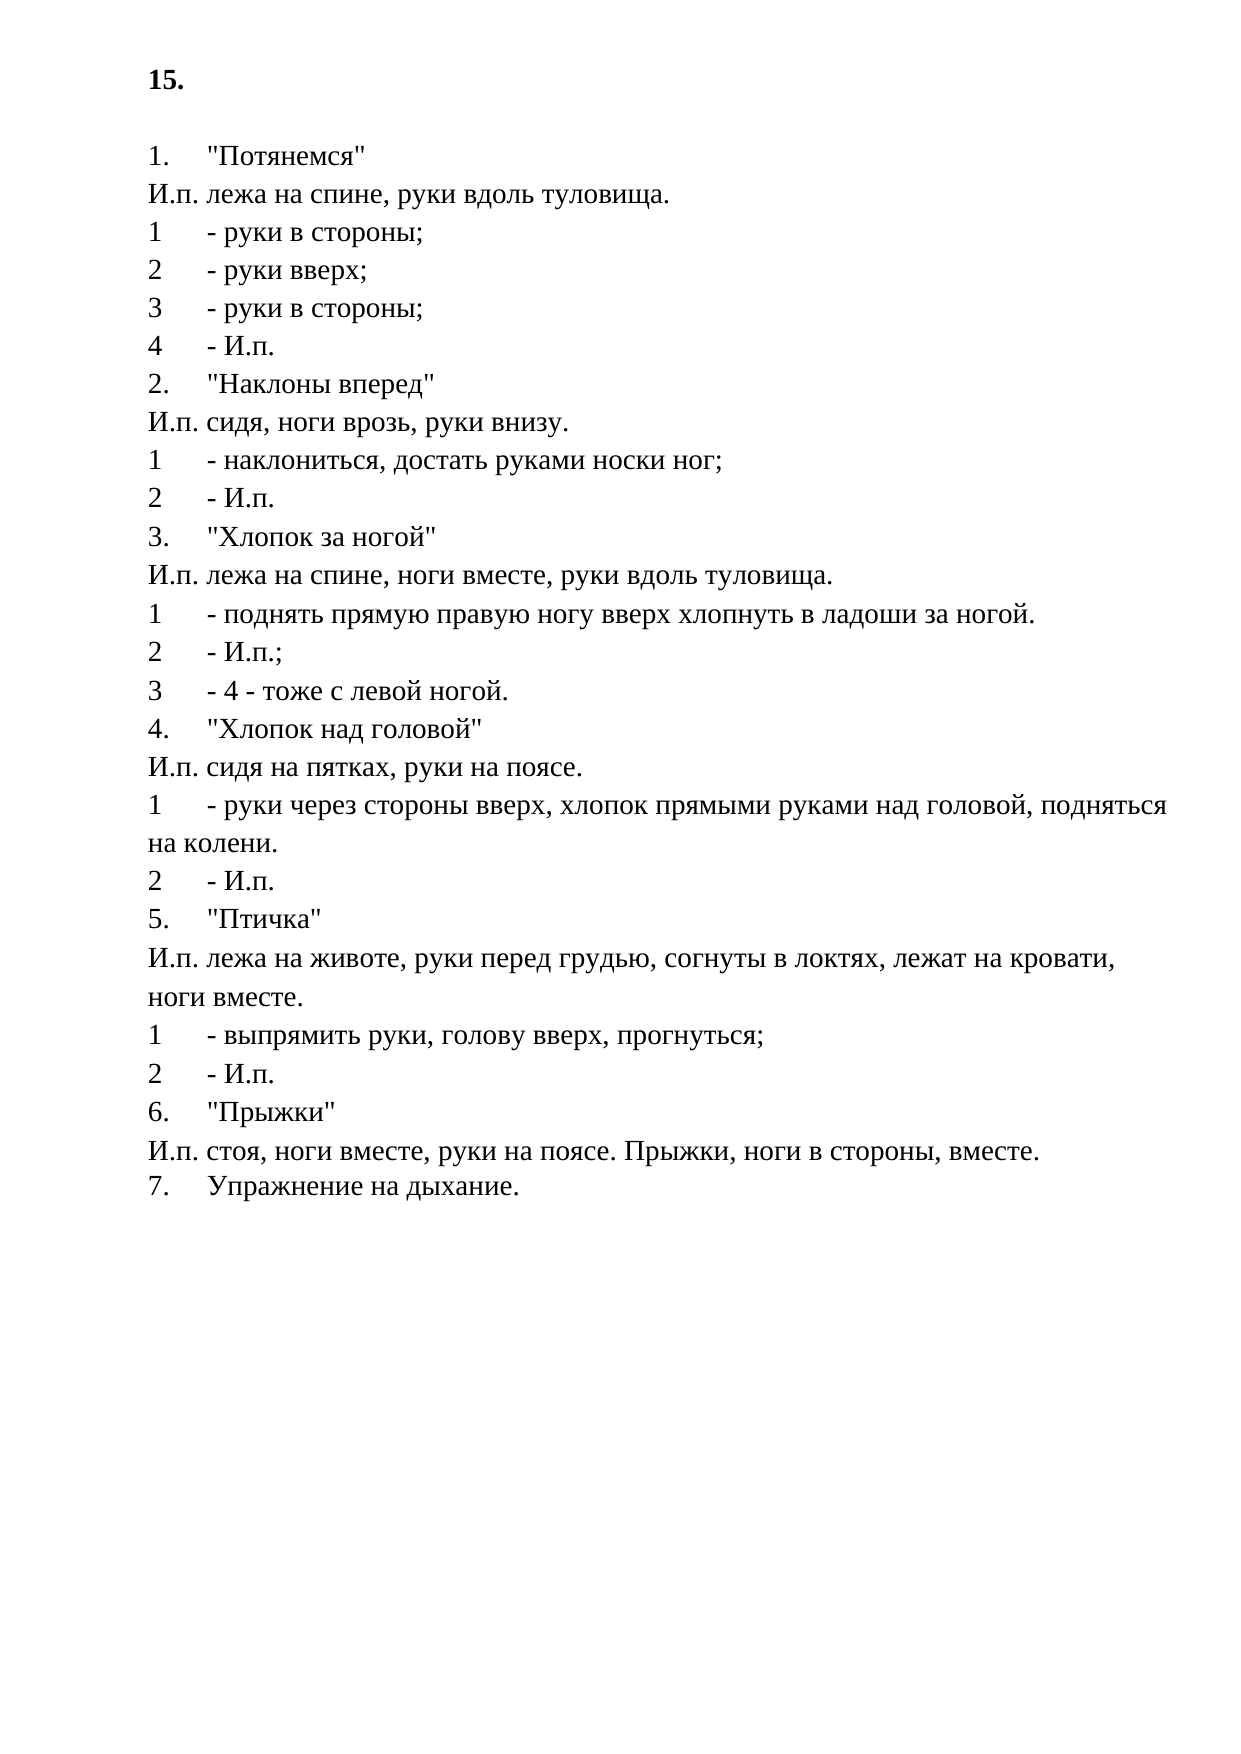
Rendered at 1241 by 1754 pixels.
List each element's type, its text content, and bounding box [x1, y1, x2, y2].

list - поднять прямую правую ногу вверх хлопнуть в ладоши за ногой. [148, 592, 1181, 631]
list - руки вверх; [148, 249, 1181, 287]
text И.п. лежа на спине, руки вдоль туловища. [148, 173, 1181, 211]
text И.п. лежа на животе, руки перед грудью, согнуты в локтях, лежат на кровати, ноги вместе. [148, 937, 1144, 1014]
text И.п. сидя, ноги врозь, руки внизу. [148, 401, 1181, 439]
list - И.п. [148, 477, 1181, 515]
text И.п. сидя на пятках, руки на поясе. [148, 746, 1181, 784]
text И.п. стоя, ноги вместе, руки на поясе. Прыжки, ноги в стороны, вместе. [148, 1129, 1117, 1168]
list - И.п. [148, 325, 1181, 363]
text 15. [148, 59, 1181, 97]
list - 4 - тоже с левой ногой. [148, 669, 1181, 708]
text 2. "Наклоны вперед" [148, 363, 1181, 401]
text 5. "Птичка" [148, 898, 1181, 937]
list - руки через стороны вверх, хлопок прямыми руками над головой, подняться на колени. [148, 784, 1181, 860]
text И.п. лежа на спине, ноги вместе, руки вдоль туловища. [148, 554, 1181, 592]
list - руки в стороны; [148, 211, 1181, 249]
list Упражнение на дыхание. [148, 1168, 1181, 1201]
list - руки в стороны; [148, 287, 1181, 325]
list - наклониться, достать руками носки ног; [148, 439, 1181, 477]
list - И.п. [148, 1052, 1181, 1091]
text 3. "Хлопок за ногой" [148, 515, 1181, 554]
text 1. "Потянемся" [148, 135, 1181, 173]
list - И.п. [148, 860, 1181, 898]
list - выпрямить руки, голову вверх, прогнуться; [148, 1014, 1181, 1052]
text 4. "Хлопок над головой" [148, 708, 1181, 746]
text 6. "Прыжки" [148, 1091, 1181, 1129]
list - И.п.; [148, 631, 1181, 669]
